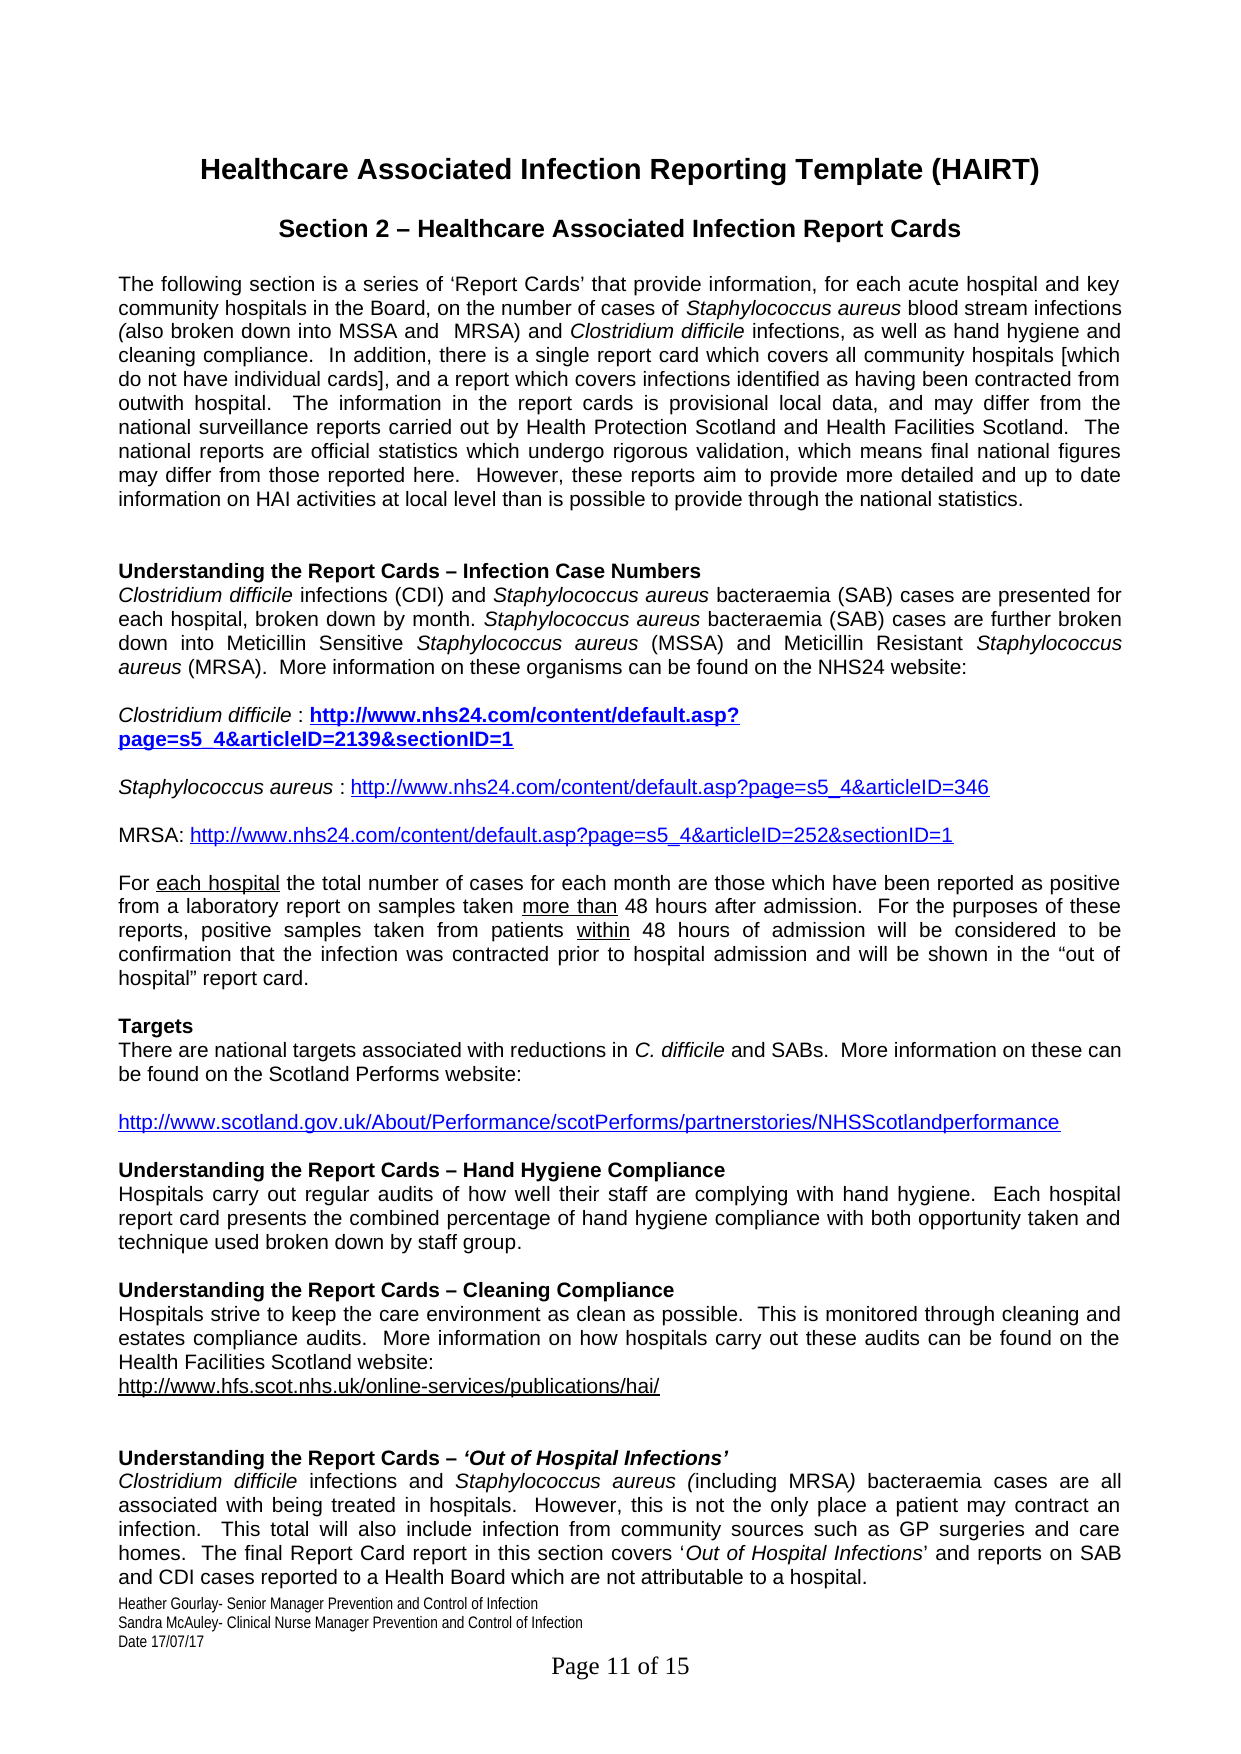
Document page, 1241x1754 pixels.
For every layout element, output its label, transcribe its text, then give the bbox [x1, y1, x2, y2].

text Clostridium difficile infections (CDI) and Staphylococcus aureus bacteraemia (SAB) cases are presented for each hospital, broken down by month. Staphylococcus aureus bacteraemia (SAB) cases are further broken down into Meticillin Sensitive Staphylococcus aureus (MSSA) and Meticillin Resistant Staphylococcus aureus (MRSA). More information on these organisms can be found on the NHS24 website: [118, 583, 1122, 679]
text MRSA: http://www.nhs24.com/content/default.asp?page=s5_4&articleID=252&sectionID=1 [118, 822, 1122, 846]
text Clostridium difficile infections and Staphylococcus aureus (including MRSA) bacteraemia cases are all associated with being treated in hospitals. However, this is not the only place a patient may contract an infection. This total will also include infection from community sources such as GP surgeries and care homes. The final Report Card report in this section covers ‘Out of Hospital Infections’ and reports on SAB and CDI cases reported to a Health Board which are not attributable to a hospital. [118, 1469, 1122, 1589]
text There are national targets associated with reductions in C. difficile and SABs. More information on these can be found on the Scotland Performs website: [118, 1038, 1122, 1086]
text Hospitals carry out regular audits of how well their staff are complying with hand hygiene. Each hospital report card presents the combined percentage of hand hygiene compliance with both opportunity taken and technique used broken down by staff group. [118, 1182, 1122, 1254]
text For each hospital the total number of cases for each month are those which have been reported as positive from a laboratory report on samples taken more than 48 hours after admission. For the purposes of these reports, positive samples taken from patients within 48 hours of admission will be considered to be confirmation that the infection was contracted prior to hospital admission and will be shown in the “out of hospital” report card. [118, 870, 1122, 990]
text Hospitals strive to keep the care environment as clean as possible. This is monitored through cleaning and estates compliance audits. More information on how hospitals carry out these audits can be found on the Health Facilities Scotland website: [118, 1302, 1122, 1373]
text Staphylococcus aureus : http://www.nhs24.com/content/default.asp?page=s5_4&articleID=346 [118, 774, 1122, 798]
text Healthcare Associated Infection Reporting Template (HAIRT) [118, 152, 1122, 185]
text Understanding the Report Cards – Infection Case Numbers [118, 559, 1122, 583]
text Clostridium difficile : http://www.nhs24.com/content/default.asp?page=s5_4&articleID=2139&sectionID=1 [118, 703, 1122, 751]
text The following section is a series of ‘Report Cards’ that provide information, for each acute hospital and key community hospitals in the Board, on the number of cases of Staphylococcus aureus blood stream infections (also broken down into MSSA and MRSA) and Clostridium difficile infections, as well as hand hygiene and cleaning compliance. In addition, there is a single report card which covers all community hospitals [which do not have individual cards], and a report which covers infections identified as having been contracted from outwith hospital. The information in the report cards is provisional local data, and may differ from the national surveillance reports carried out by Health Protection Scotland and Health Facilities Scotland. The national reports are official statistics which undergo rigorous validation, which means final national figures may differ from those reported here. However, these reports aim to provide more detailed and up to date information on HAI activities at local level than is possible to provide through the national statistics. [118, 271, 1122, 511]
text Understanding the Report Cards – Hand Hygiene Compliance [118, 1158, 1122, 1182]
text Understanding the Report Cards – ‘Out of Hospital Infections’ [118, 1445, 1122, 1469]
text Understanding the Report Cards – Cleaning Compliance [118, 1278, 1122, 1302]
text http://www.scotland.gov.uk/About/Performance/scotPerforms/partnerstories/NHSScotlandperformance [118, 1110, 1122, 1134]
text Section 2 – Healthcare Associated Infection Report Cards [118, 214, 1122, 243]
text Targets [118, 1014, 1122, 1038]
text http://www.hfs.scot.nhs.uk/online-services/publications/hai/ [118, 1373, 1122, 1397]
